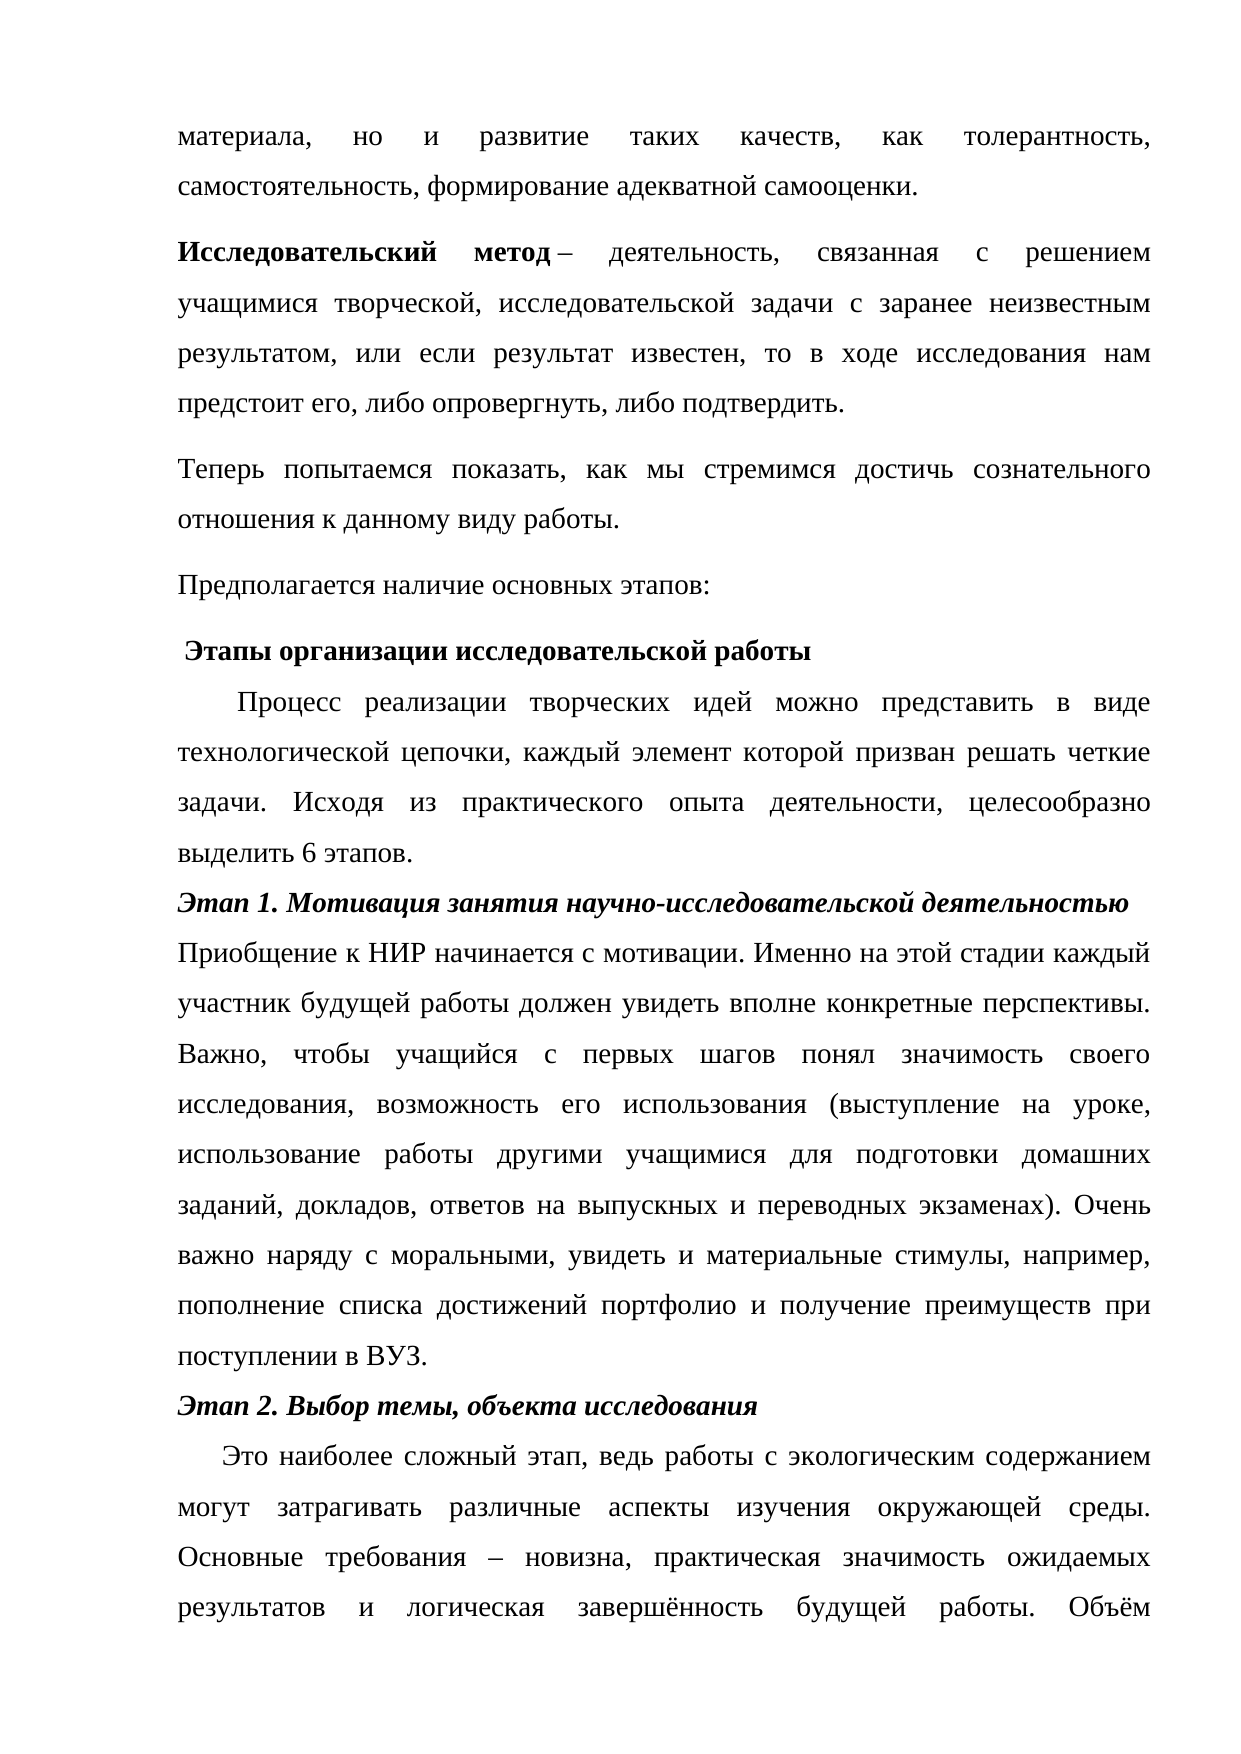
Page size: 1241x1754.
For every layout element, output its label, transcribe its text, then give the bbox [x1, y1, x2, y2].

text Этап 1. Мотивация занятия научно-исследовательской деятельностью [177, 885, 1152, 918]
text Процесс реализации творческих идей можно представить в виде технологической цепочки, каждый элемент которой призван решать четкие задачи. Исходя из практического опыта деятельности, целесообразно выделить 6 этапов. [177, 684, 1152, 868]
text Исследовательский метод – деятельность, связанная с решением учащимися творческой, исследовательской задачи с заранее неизвестным результатом, или если результат известен, то в ходе исследования нам предстоит его, либо опровергнуть, либо подтвердить. [177, 234, 1152, 419]
text Этап 2. Выбор темы, объекта исследования [177, 1388, 1152, 1422]
text Предполагается наличие основных этапов: [177, 567, 1152, 601]
text Теперь попытаемся показать, как мы стремимся достичь сознательного отношения к данному виду работы. [177, 451, 1152, 535]
text Приобщение к НИР начинается с мотивации. Именно на этой стадии каждый участник будущей работы должен увидеть вполне конкретные перспективы. Важно, чтобы учащийся с первых шагов понял значимость своего исследования, возможность его использования (выступление на уроке, использование работы другими учащимися для подготовки домашних заданий, докладов, ответов на выпускных и переводных экзаменах). Очень важно наряду с моральными, увидеть и материальные стимулы, например, пополнение списка достижений портфолио и получение преимуществ при поступлении в ВУЗ. [177, 935, 1152, 1371]
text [177, 1438, 1152, 1623]
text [177, 118, 1152, 202]
text Этапы организации исследовательской работы [183, 633, 1152, 667]
